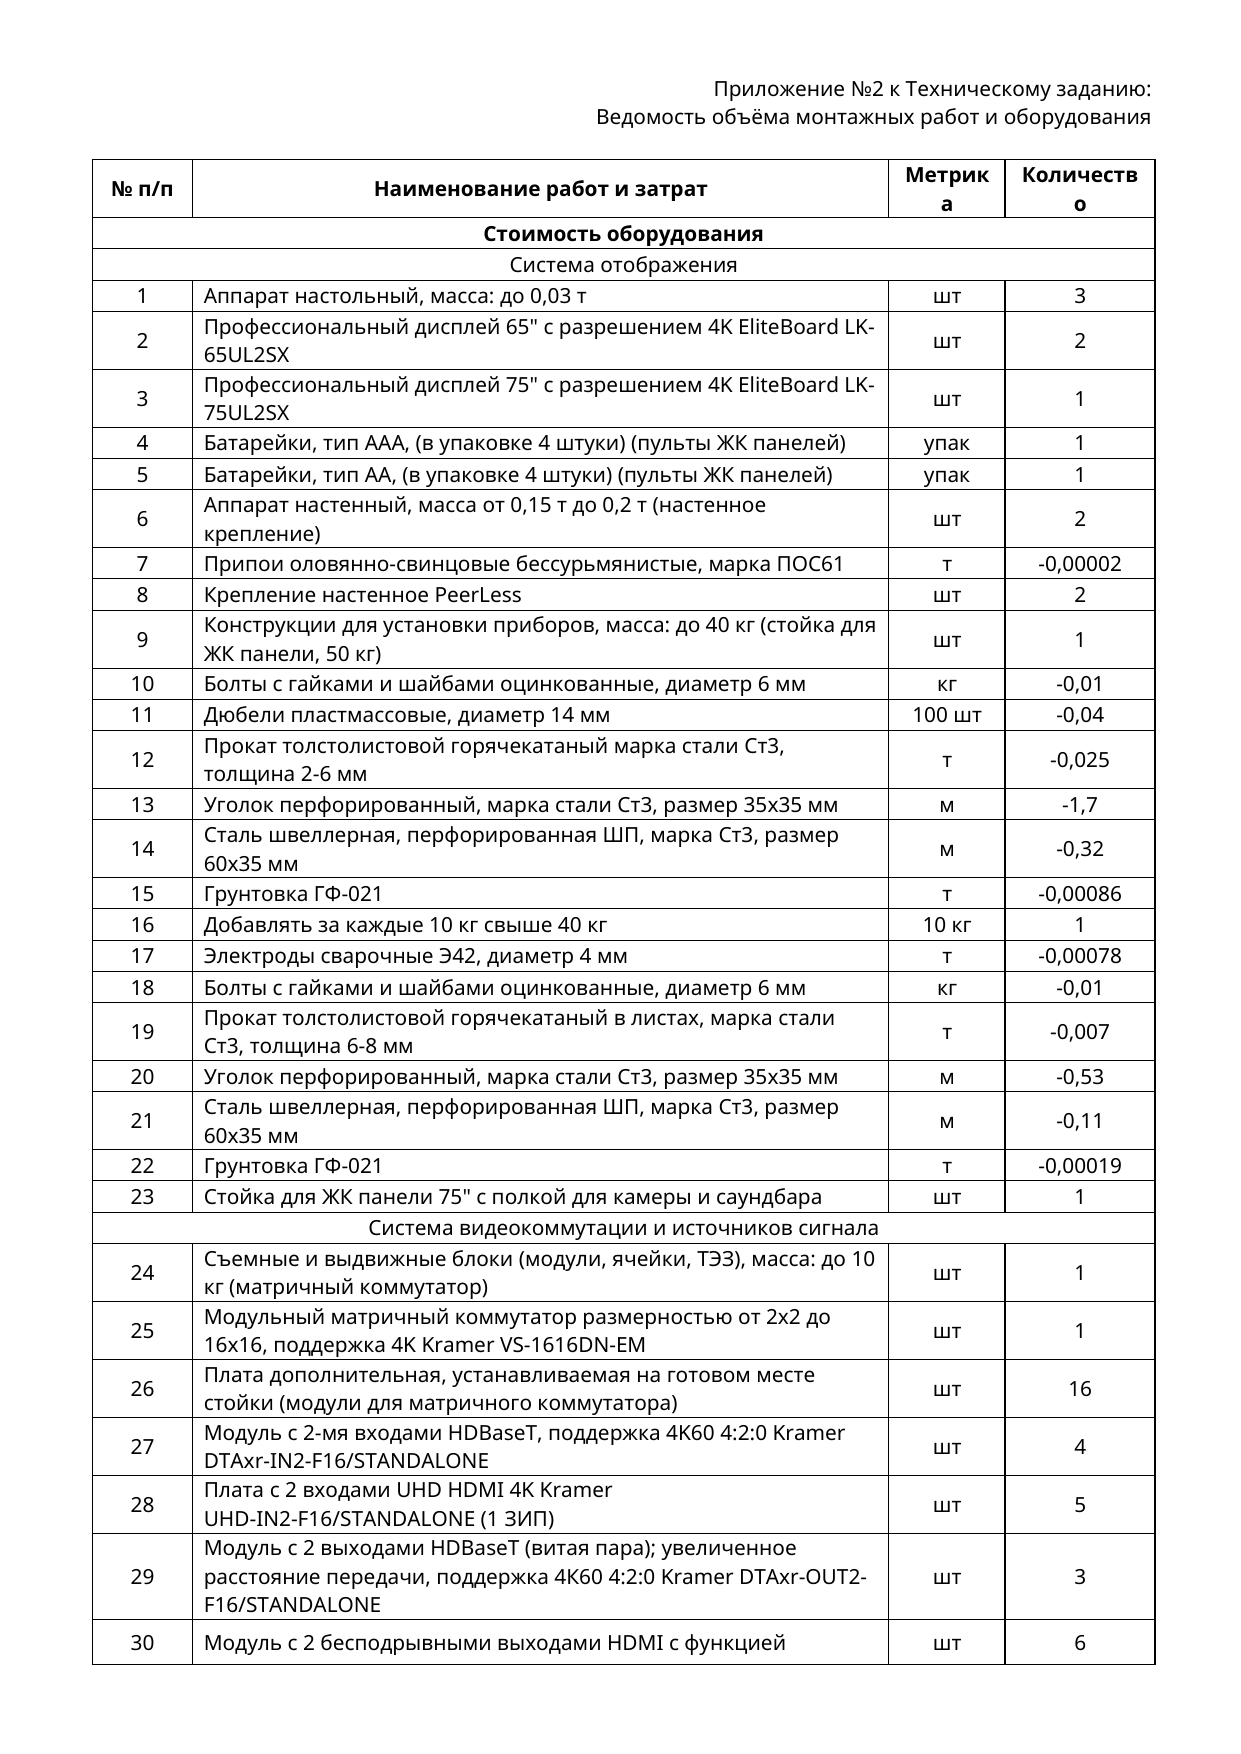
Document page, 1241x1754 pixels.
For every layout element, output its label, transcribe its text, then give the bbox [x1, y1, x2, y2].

table_cell 5 [1006, 1476, 1154, 1532]
table_cell 8 [93, 579, 192, 609]
table_cell кг [889, 669, 1004, 699]
table_header № п/п [93, 160, 192, 217]
table_cell шт [889, 1620, 1004, 1664]
table_cell Профессиональный дисплей 75" c разрешением 4K EliteBoard LK-75UL2SX [193, 370, 888, 427]
table_cell Крепление настенное PeerLess [193, 579, 888, 609]
table_cell -0,32 [1006, 820, 1154, 877]
table_cell -0,00019 [1006, 1150, 1154, 1180]
table_cell 5 [93, 459, 192, 489]
table_cell шт [889, 281, 1004, 311]
table_cell Модуль c 2-мя входами HDBaseT, поддержка 4K60 4:2:0 Kramer DTAxr-IN2-F16/STANDALONE [193, 1418, 888, 1474]
table_header Метрика [889, 160, 1004, 217]
table_cell т [889, 878, 1004, 908]
table_cell т [889, 1003, 1004, 1060]
table_cell 1 [1006, 1181, 1154, 1212]
table_cell 100 шт [889, 700, 1004, 730]
table_cell Болты с гайками и шайбами оцинкованные, диаметр 6 мм [193, 972, 888, 1002]
table_cell 21 [93, 1092, 192, 1149]
table_cell Аппарат настенный, масса от 0,15 т до 0,2 т (настенное крепление) [193, 490, 888, 547]
table_cell 4 [93, 428, 192, 458]
table_cell 15 [93, 878, 192, 908]
table_cell 1 [1006, 459, 1154, 489]
table_cell м [889, 789, 1004, 819]
table_cell 11 [93, 700, 192, 730]
table_cell 25 [93, 1302, 192, 1359]
table_cell шт [889, 370, 1004, 427]
table_cell 4 [1006, 1418, 1154, 1474]
table_cell 26 [93, 1360, 192, 1417]
table_cell 7 [93, 548, 192, 578]
table_cell Аппарат настольный, масса: до 0,03 т [193, 281, 888, 311]
table_cell шт [889, 1360, 1004, 1417]
table_cell 24 [93, 1244, 192, 1301]
table_cell Плата c 2 входами UHD HDMI 4K Kramer UHD-IN2-F16/STANDALONE (1 ЗИП) [193, 1476, 888, 1532]
table_cell 1 [1006, 1244, 1154, 1301]
table_cell 10 кг [889, 909, 1004, 939]
table_cell шт [889, 1476, 1004, 1532]
table_cell м [889, 1092, 1004, 1149]
table_cell -1,7 [1006, 789, 1154, 819]
table_cell Стойка для ЖК панели 75" c полкой для камеры и саундбара [193, 1181, 888, 1212]
table_cell т [889, 731, 1004, 788]
table_cell 1 [1006, 909, 1154, 939]
table_cell шт [889, 312, 1004, 369]
table_cell -0,04 [1006, 700, 1154, 730]
table_cell Дюбели пластмассовые, диаметр 14 мм [193, 700, 888, 730]
table_cell Грунтовка ГФ-021 [193, 878, 888, 908]
table_cell кг [889, 972, 1004, 1002]
table_cell -0,01 [1006, 972, 1154, 1002]
table_cell т [889, 548, 1004, 578]
table_cell 2 [1006, 312, 1154, 369]
table_cell Батарейки, тип АА, (в упаковке 4 штуки) (пульты ЖК панелей) [193, 459, 888, 489]
table_header Количество [1006, 160, 1154, 217]
table_cell Батарейки, тип ААА, (в упаковке 4 штуки) (пульты ЖК панелей) [193, 428, 888, 458]
table_cell Грунтовка ГФ-021 [193, 1150, 888, 1180]
table_cell т [889, 1150, 1004, 1180]
table_cell Съемные и выдвижные блоки (модули, ячейки, ТЭЗ), масса: до 10 кг (матричный коммутатор) [193, 1244, 888, 1301]
table_cell Сталь швеллерная, перфорированная ШП, марка Ст3, размер 60х35 мм [193, 820, 888, 877]
table_cell 14 [93, 820, 192, 877]
table_cell 1 [1006, 611, 1154, 667]
table_cell 29 [93, 1534, 192, 1619]
table_cell Система отображения [93, 249, 1154, 279]
table_cell -0,007 [1006, 1003, 1154, 1060]
table_cell -0,11 [1006, 1092, 1154, 1149]
table_cell -0,53 [1006, 1061, 1154, 1091]
table_cell 10 [93, 669, 192, 699]
table_cell Прокат толстолистовой горячекатаный марка стали Ст3, толщина 2-6 мм [193, 731, 888, 788]
table_cell 2 [93, 312, 192, 369]
table_cell Модульный матричный коммутатор размерностью от 2x2 до 16x16, поддержка 4K Kramer VS-1616DN-EM [193, 1302, 888, 1359]
table_cell 1 [1006, 428, 1154, 458]
table_cell 17 [93, 941, 192, 971]
table_cell Добавлять за каждые 10 кг свыше 40 кг [193, 909, 888, 939]
table_cell м [889, 820, 1004, 877]
table_cell упак [889, 459, 1004, 489]
table_cell Конструкции для установки приборов, масса: до 40 кг (стойка для ЖК панели, 50 кг) [193, 611, 888, 667]
table_cell Профессиональный дисплей 65" c разрешением 4K EliteBoard LK-65UL2SX [193, 312, 888, 369]
table_cell Система видеокоммутации и источников сигнала [93, 1213, 1154, 1243]
table_cell шт [889, 611, 1004, 667]
table_cell упак [889, 428, 1004, 458]
table_cell 20 [93, 1061, 192, 1091]
table_cell Электроды сварочные Э42, диаметр 4 мм [193, 941, 888, 971]
table_cell шт [889, 1244, 1004, 1301]
table_cell 16 [93, 909, 192, 939]
table_cell Припои оловянно-свинцовые бессурьмянистые, марка ПОС61 [193, 548, 888, 578]
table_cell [193, 1620, 888, 1664]
table_cell 27 [93, 1418, 192, 1474]
table_cell 6 [1006, 1620, 1154, 1664]
table_cell 2 [1006, 490, 1154, 547]
table_cell Стоимость оборудования [93, 218, 1154, 248]
table_cell шт [889, 1534, 1004, 1619]
table_cell 28 [93, 1476, 192, 1532]
table_cell м [889, 1061, 1004, 1091]
table_cell Болты с гайками и шайбами оцинкованные, диаметр 6 мм [193, 669, 888, 699]
table_cell 16 [1006, 1360, 1154, 1417]
table_cell Уголок перфорированный, марка стали Ст3, размер 35х35 мм [193, 789, 888, 819]
table_cell 13 [93, 789, 192, 819]
table_cell 23 [93, 1181, 192, 1212]
table_cell 2 [1006, 579, 1154, 609]
table_cell 30 [93, 1620, 192, 1664]
table_cell 3 [93, 370, 192, 427]
table_cell 19 [93, 1003, 192, 1060]
table_cell шт [889, 1418, 1004, 1474]
table_cell 22 [93, 1150, 192, 1180]
table_cell Прокат толстолистовой горячекатаный в листах, марка стали Ст3, толщина 6-8 мм [193, 1003, 888, 1060]
table_cell Модуль c 2 выходами HDBaseT (витая пара); увеличенное расстояние передачи, поддержка 4К60 4:2:0 Kramer DTAxr-OUT2-F16/STANDALONE [193, 1534, 888, 1619]
table_cell 6 [93, 490, 192, 547]
text Ведомость объёма монтажных работ и оборудования [94, 102, 1152, 131]
table_cell -0,01 [1006, 669, 1154, 699]
table_cell 1 [1006, 370, 1154, 427]
table_cell 1 [1006, 1302, 1154, 1359]
table_cell шт [889, 1181, 1004, 1212]
table_cell шт [889, 579, 1004, 609]
table_cell Сталь швеллерная, перфорированная ШП, марка Ст3, размер 60х35 мм [193, 1092, 888, 1149]
table_cell 12 [93, 731, 192, 788]
table_cell Плата дополнительная, устанавливаемая на готовом месте стойки (модули для матричного коммутатора) [193, 1360, 888, 1417]
table_cell -0,00002 [1006, 548, 1154, 578]
table_cell -0,025 [1006, 731, 1154, 788]
table_cell 3 [1006, 281, 1154, 311]
table_cell 1 [93, 281, 192, 311]
text Приложение №2 к Техническому заданию: [94, 74, 1152, 102]
table_cell шт [889, 490, 1004, 547]
table_cell -0,00078 [1006, 941, 1154, 971]
table_cell 9 [93, 611, 192, 667]
table_cell Уголок перфорированный, марка стали Ст3, размер 35х35 мм [193, 1061, 888, 1091]
table_cell т [889, 941, 1004, 971]
table_cell шт [889, 1302, 1004, 1359]
table_cell 18 [93, 972, 192, 1002]
table_header Наименование работ и затрат [193, 160, 888, 217]
table_cell 3 [1006, 1534, 1154, 1619]
table_cell -0,00086 [1006, 878, 1154, 908]
